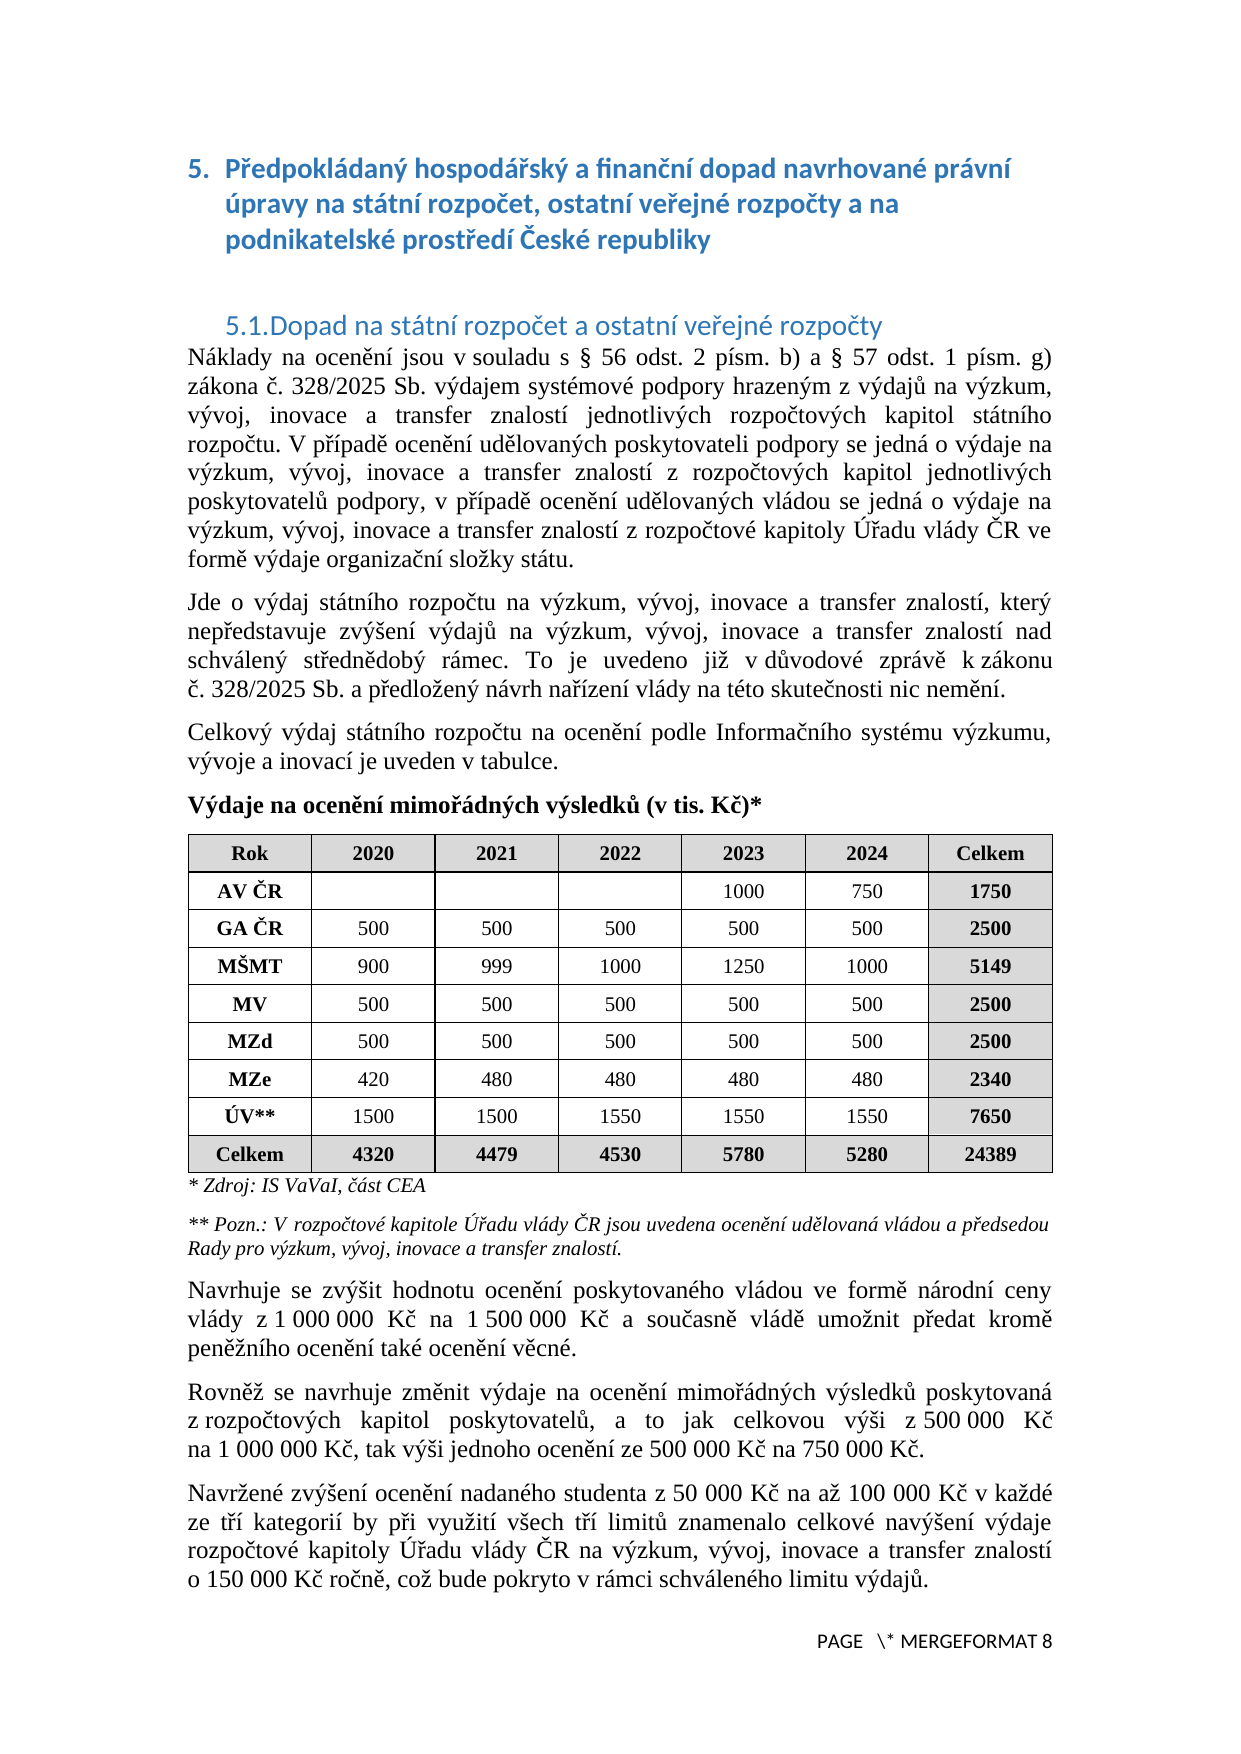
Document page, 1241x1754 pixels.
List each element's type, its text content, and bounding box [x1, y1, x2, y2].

table_cell 24389 [929, 1136, 1052, 1172]
table_cell [559, 873, 681, 909]
table_cell AV ČR [189, 873, 311, 909]
table_cell 5780 [682, 1136, 805, 1172]
table_cell GA ČR [189, 910, 311, 947]
table_cell 999 [436, 948, 558, 984]
table_cell 420 [312, 1060, 434, 1097]
table_cell 2340 [929, 1060, 1052, 1097]
table_cell 500 [806, 910, 928, 947]
table_cell [312, 873, 434, 909]
table_cell MZd [189, 1023, 311, 1059]
table_cell [436, 873, 558, 909]
table_cell 1550 [559, 1098, 681, 1134]
table_cell 1550 [806, 1098, 928, 1134]
table_cell 500 [559, 1023, 681, 1059]
list Dopad na státní rozpočet a ostatní veřejné rozpočty [225, 307, 1053, 342]
text Navrhuje se zvýšit hodnotu ocenění poskytovaného vládou ve formě národní ceny vlády z 1 000 000 Kč na 1 500 000 Kč a současně vládě umožnit předat kromě peněžního ocenění také ocenění věcné. [187, 1275, 1053, 1362]
table_cell 480 [682, 1060, 805, 1097]
table_header 2023 [682, 835, 805, 871]
table_cell MŠMT [189, 948, 311, 984]
table_header 2021 [436, 835, 558, 871]
table_cell 480 [559, 1060, 681, 1097]
table_cell 900 [312, 948, 434, 984]
table_cell 1500 [312, 1098, 434, 1134]
table_cell 2500 [929, 985, 1052, 1022]
table_header 2024 [806, 835, 928, 871]
table_cell 5280 [806, 1136, 928, 1172]
table_cell 500 [436, 985, 558, 1022]
table_cell 1000 [682, 873, 805, 909]
table_cell 500 [436, 1023, 558, 1059]
table_cell 500 [436, 910, 558, 947]
table_cell 4530 [559, 1136, 681, 1172]
table_cell 4320 [312, 1136, 434, 1172]
table_cell 5149 [929, 948, 1052, 984]
text ** Pozn.: V rozpočtové kapitole Úřadu vlády ČR jsou uvedena ocenění udělovaná vládou a předsedou Rady pro výzkum, vývoj, inovace a transfer znalostí. [187, 1212, 1053, 1260]
table_cell MV [189, 985, 311, 1022]
table_cell 2500 [929, 910, 1052, 947]
text Navržené zvýšení ocenění nadaného studenta z 50 000 Kč na až 100 000 Kč v každé ze tří kategorií by při využití všech tří limitů znamenalo celkové navýšení výdaje rozpočtové kapitoly Úřadu vlády ČR na výzkum, vývoj, inovace a transfer znalostí o 150 000 Kč ročně, což bude pokryto v rámci schváleného limitu výdajů. [187, 1478, 1053, 1593]
text * Zdroj: IS VaVaI, část CEA [187, 1173, 1053, 1197]
table_cell 500 [312, 985, 434, 1022]
table_cell 750 [806, 873, 928, 909]
table_cell 500 [806, 985, 928, 1022]
table_cell 7650 [929, 1098, 1052, 1134]
table_cell MZe [189, 1060, 311, 1097]
table_header 2022 [559, 835, 681, 871]
table_cell 500 [312, 1023, 434, 1059]
table_header Celkem [929, 835, 1052, 871]
table_header 2020 [312, 835, 434, 871]
table_cell 500 [559, 910, 681, 947]
table_cell 1000 [806, 948, 928, 984]
table_cell 500 [312, 910, 434, 947]
table_cell 500 [682, 910, 805, 947]
text Náklady na ocenění jsou v souladu s § 56 odst. 2 písm. b) a § 57 odst. 1 písm. g) zákona č. 328/2025 Sb. výdajem systémové podpory hrazeným z výdajů na výzkum, vývoj, inovace a transfer znalostí jednotlivých rozpočtových kapitol státního rozpočtu. V případě ocenění udělovaných poskytovateli podpory se jedná o výdaje na výzkum, vývoj, inovace a transfer znalostí z rozpočtových kapitol jednotlivých poskytovatelů podpory, v případě ocenění udělovaných vládou se jedná o výdaje na výzkum, vývoj, inovace a transfer znalostí z rozpočtové kapitoly Úřadu vlády ČR ve formě výdaje organizační složky státu. [187, 342, 1053, 572]
text Jde o výdaj státního rozpočtu na výzkum, vývoj, inovace a transfer znalostí, který nepředstavuje zvýšení výdajů na výzkum, vývoj, inovace a transfer znalostí nad schválený střednědobý rámec. To je uvedeno již v důvodové zprávě k zákonu č. 328/2025 Sb. a předložený návrh nařízení vlády na této skutečnosti nic nemění. [187, 587, 1053, 702]
text Celkový výdaj státního rozpočtu na ocenění podle Informačního systému výzkumu, vývoje a inovací je uveden v tabulce. [187, 717, 1053, 775]
table_cell 1750 [929, 873, 1052, 909]
table_cell 4479 [436, 1136, 558, 1172]
list Předpokládaný hospodářský a finanční dopad navrhované právní úpravy na státní rozpočet, ostatní veřejné rozpočty a na podnikatelské prostředí České republiky [187, 150, 1053, 257]
table_cell 1000 [559, 948, 681, 984]
text Rovněž se navrhuje změnit výdaje na ocenění mimořádných výsledků poskytovaná z rozpočtových kapitol poskytovatelů, a to jak celkovou výši z 500 000 Kč na 1 000 000 Kč, tak výši jednoho ocenění ze 500 000 Kč na 750 000 Kč. [187, 1377, 1053, 1463]
text Výdaje na ocenění mimořádných výsledků (v tis. Kč)* [187, 790, 1053, 819]
table_cell 500 [806, 1023, 928, 1059]
table_cell 500 [559, 985, 681, 1022]
table_cell 500 [682, 985, 805, 1022]
table_cell 500 [682, 1023, 805, 1059]
table_cell 1550 [682, 1098, 805, 1134]
table_cell 1250 [682, 948, 805, 984]
table_cell 480 [806, 1060, 928, 1097]
table_cell 1500 [436, 1098, 558, 1134]
table_header Rok [189, 835, 311, 871]
table_cell 2500 [929, 1023, 1052, 1059]
table_cell Celkem [189, 1136, 311, 1172]
table_cell ÚV** [189, 1098, 311, 1134]
table_cell 480 [436, 1060, 558, 1097]
